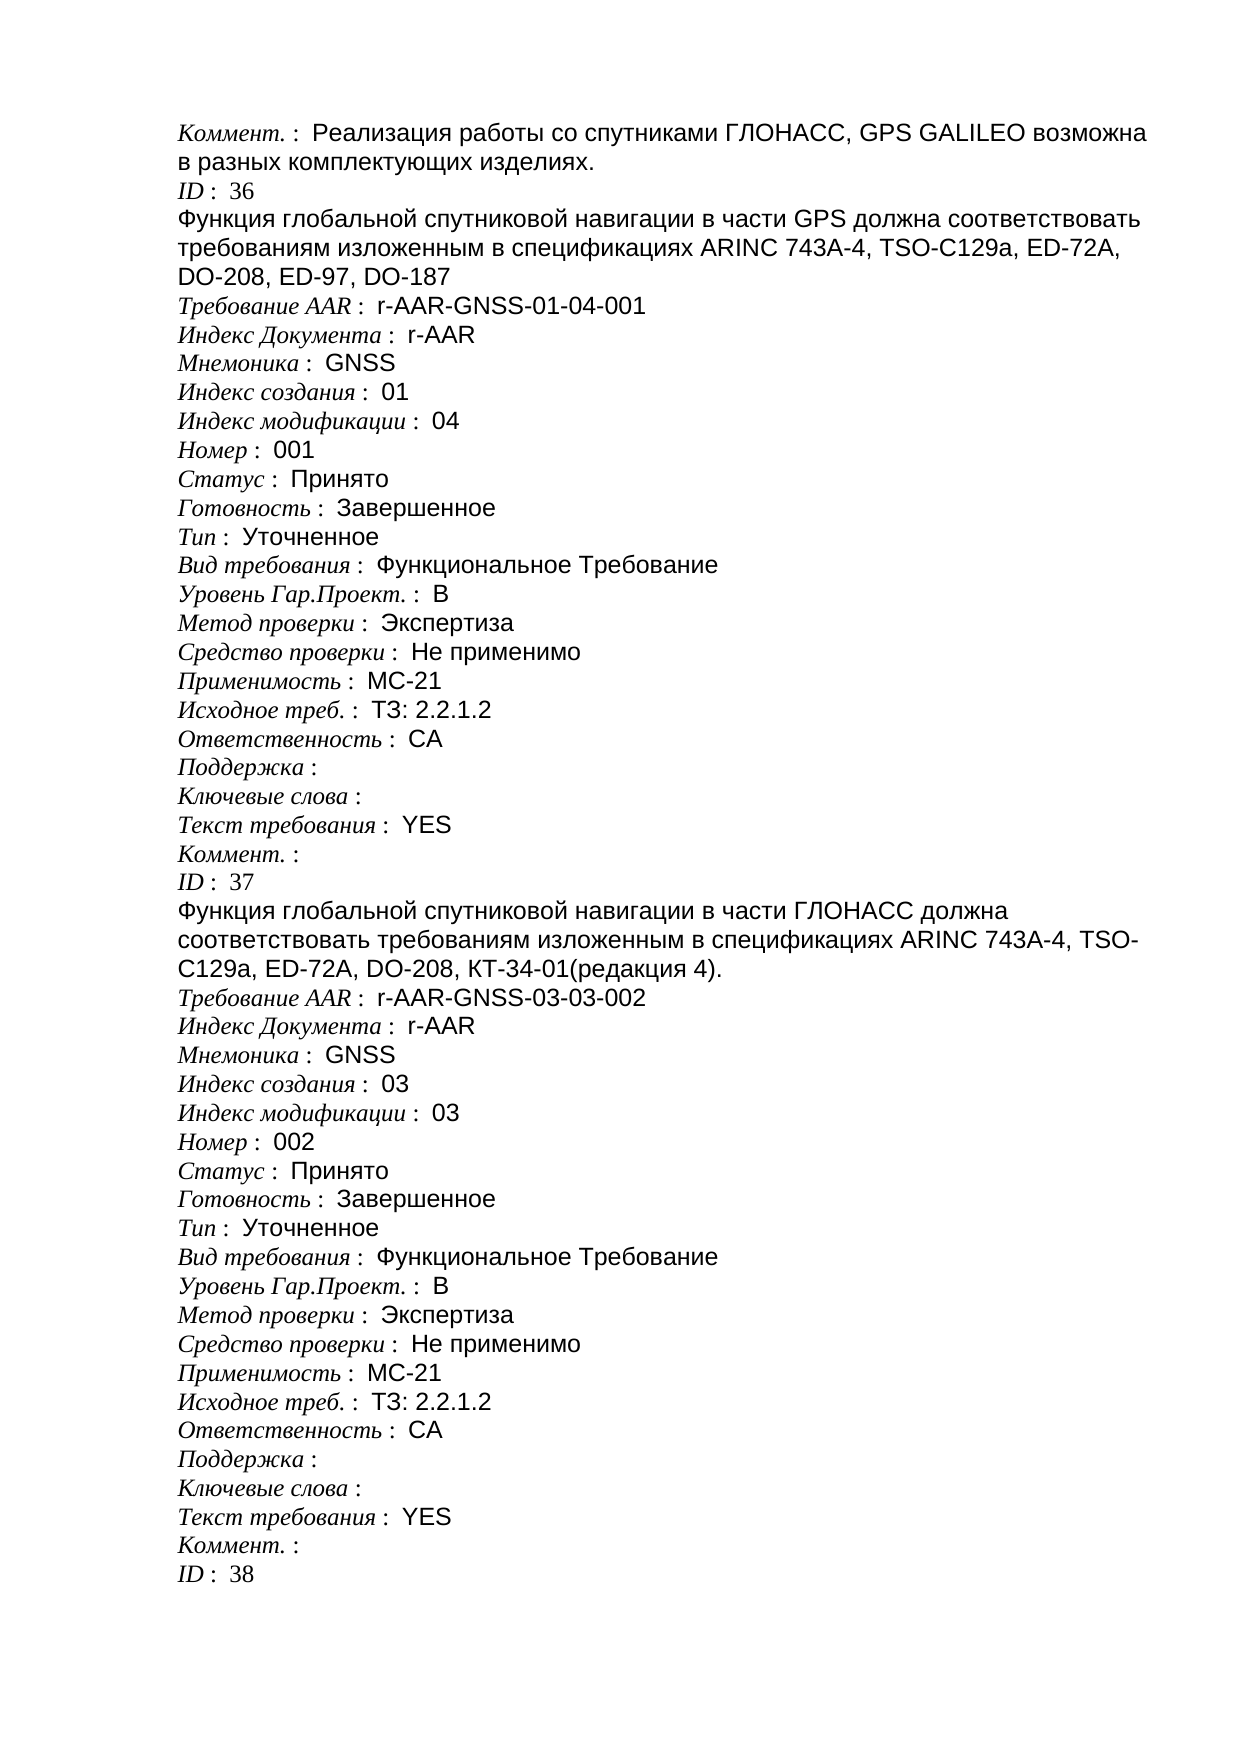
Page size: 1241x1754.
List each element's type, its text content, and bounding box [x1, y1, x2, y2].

text Номер : 001 [177, 435, 1152, 464]
text Метод проверки : Экспертиза [177, 1300, 1152, 1329]
text Коммент. : [177, 839, 1152, 867]
text Применимость : MC-21 [177, 666, 1152, 695]
text ID : 38 [177, 1559, 1152, 1588]
text Индекс модификации : 04 [177, 406, 1152, 435]
text Готовность : Завершенное [177, 1184, 1152, 1213]
text Мнемоника : GNSS [177, 348, 1152, 377]
text Индекс создания : 03 [177, 1069, 1152, 1098]
text Средство проверки : Не применимо [177, 637, 1152, 666]
text Ответственность : CA [177, 1415, 1152, 1444]
text Мнемоника : GNSS [177, 1040, 1152, 1069]
text Текст требования : YES [177, 810, 1152, 839]
text Ответственность : CA [177, 723, 1152, 752]
text Средство проверки : Не применимо [177, 1329, 1152, 1358]
text Индекс Документа : r-AAR [177, 319, 1152, 348]
text Индекс модификации : 03 [177, 1098, 1152, 1127]
text Исходное треб. : ТЗ: 2.2.1.2 [177, 1386, 1152, 1415]
text Функция глобальной спутниковой навигации в части GPS должна соответствовать требованиям изложенным в спецификациях ARINC 743A-4, TSO-C129a, ED-72A, DO-208, ED-97, DO-187 [177, 204, 1152, 291]
text Требование AAR : r-AAR-GNSS-01-04-001 [177, 291, 1152, 319]
text Исходное треб. : ТЗ: 2.2.1.2 [177, 695, 1152, 723]
text Функция глобальной спутниковой навигации в части ГЛОНАСС должна соответствовать требованиям изложенным в спецификациях ARINC 743A-4, TSO-C129a, ED-72A, DO-208, КТ-34-01(редакция 4). [177, 896, 1152, 982]
text Поддержка : [177, 1444, 1152, 1473]
text ID : 37 [177, 867, 1152, 896]
text Требование AAR : r-AAR-GNSS-03-03-002 [177, 982, 1152, 1011]
text Статус : Принято [177, 1156, 1152, 1184]
text Индекс создания : 01 [177, 377, 1152, 406]
text Вид требования : Функциональное Требование [177, 550, 1152, 579]
text Текст требования : YES [177, 1502, 1152, 1531]
text Ключевые слова : [177, 1473, 1152, 1502]
text Номер : 002 [177, 1127, 1152, 1156]
text Уровень Гар.Проект. : B [177, 579, 1152, 608]
text Коммент. : Реализация работы со спутниками ГЛОНАСС, GPS GALILEO возможна в разных комплектующих изделиях. [177, 118, 1152, 176]
text ID : 36 [177, 176, 1152, 204]
text Индекс Документа : r-AAR [177, 1011, 1152, 1040]
text Ключевые слова : [177, 781, 1152, 810]
text Тип : Уточненное [177, 522, 1152, 550]
text Уровень Гар.Проект. : B [177, 1271, 1152, 1300]
text Применимость : MC-21 [177, 1358, 1152, 1386]
text Метод проверки : Экспертиза [177, 608, 1152, 637]
text Поддержка : [177, 752, 1152, 781]
text Коммент. : [177, 1531, 1152, 1559]
text Тип : Уточненное [177, 1213, 1152, 1242]
text Статус : Принято [177, 464, 1152, 493]
text Вид требования : Функциональное Требование [177, 1242, 1152, 1271]
text Готовность : Завершенное [177, 493, 1152, 522]
